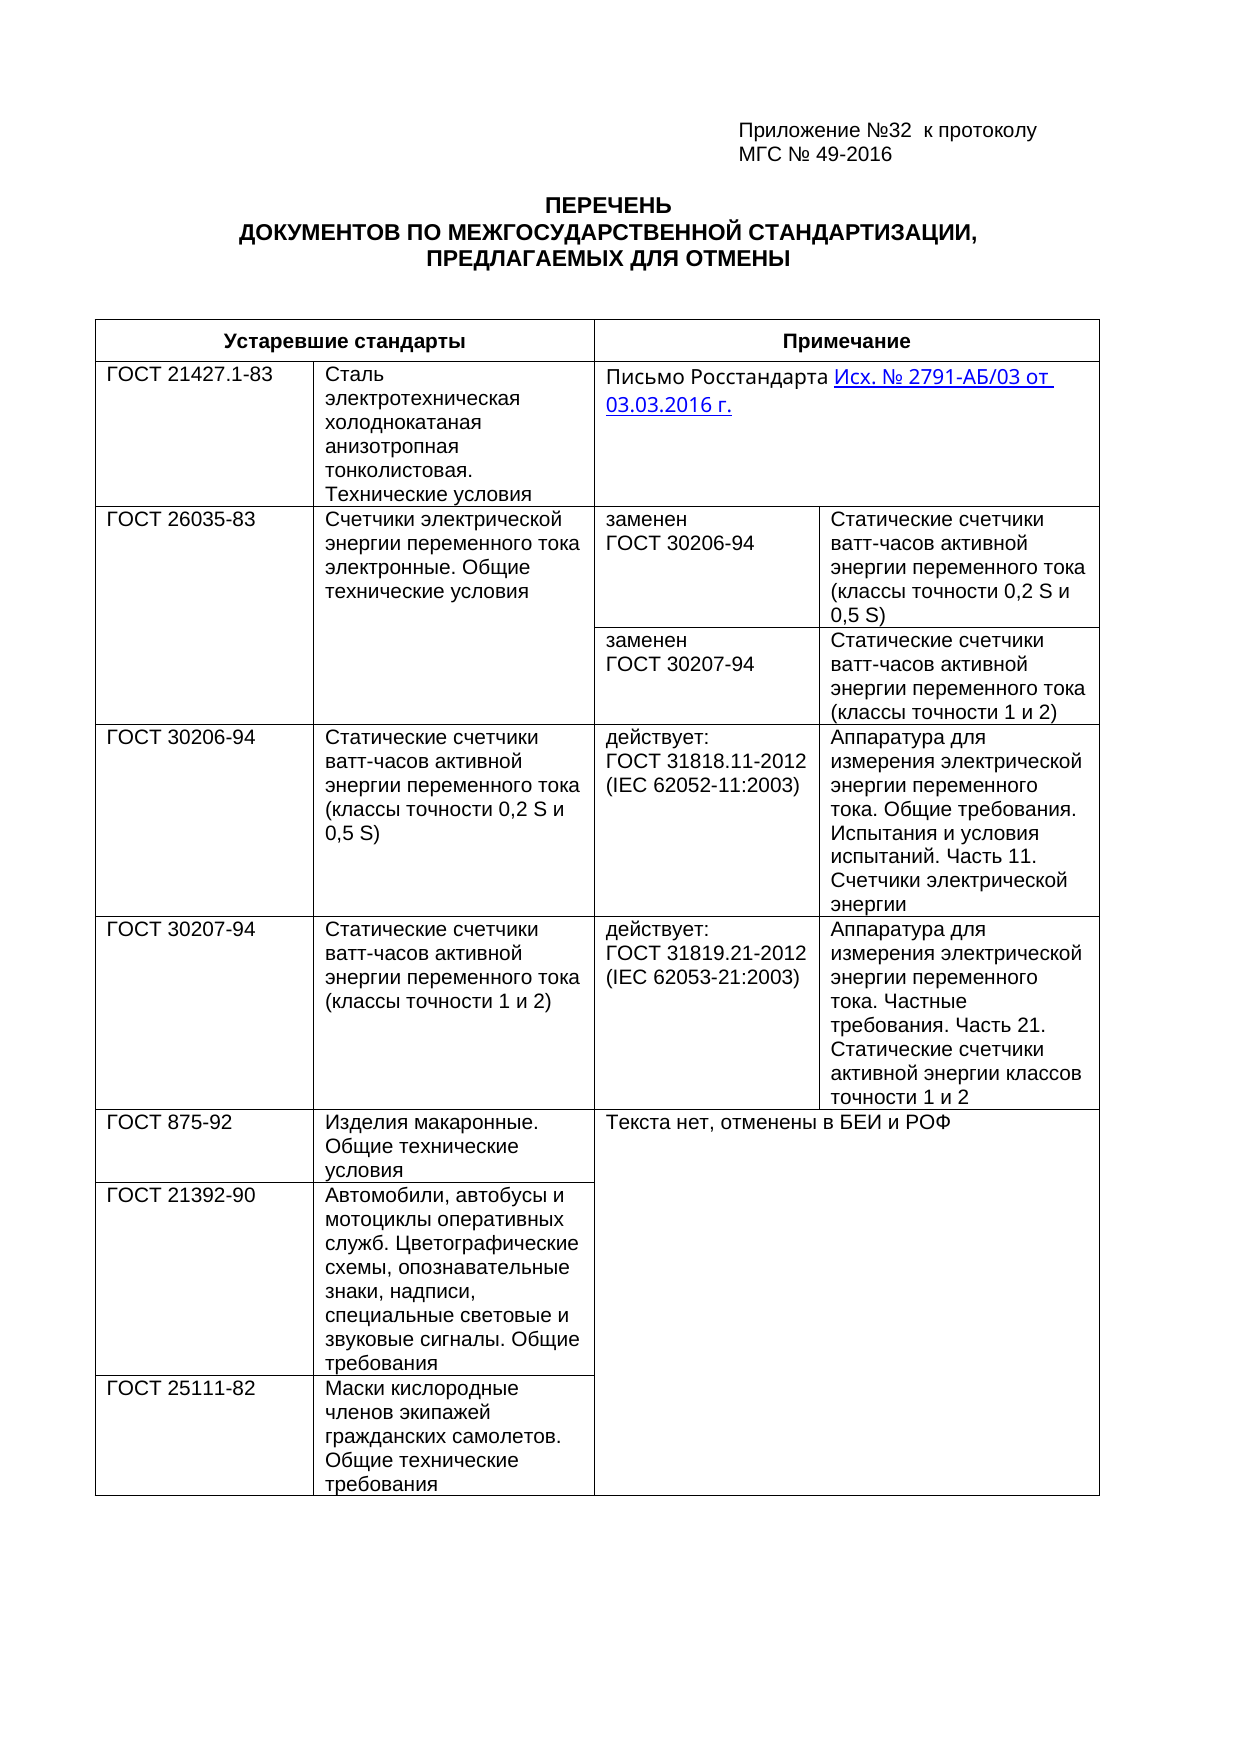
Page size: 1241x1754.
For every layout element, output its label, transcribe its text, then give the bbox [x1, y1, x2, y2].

table_cell Счетчики электрической энергии переменного тока электронные. Общие технические условия [314, 507, 594, 723]
table_cell Текста нет, отменены в БЕИ и РОФ [595, 1110, 1099, 1495]
text ПЕРЕЧЕНЬ [106, 192, 1110, 219]
table_cell действует: ГОСТ 31818.11-2012 (IEC 62052-11:2003) [595, 725, 819, 916]
table_cell Аппаратура для измерения электрической энергии переменного тока. Частные требования. Часть 21. Статические счетчики активной энергии классов точности 1 и 2 [820, 917, 1099, 1109]
table_cell заменен ГОСТ 30206-94 [595, 507, 819, 627]
table_cell ГОСТ 875-92 [96, 1110, 313, 1182]
table_cell ГОСТ 21427.1-83 [96, 362, 313, 506]
table_cell Сталь электротехническая холоднокатаная анизотропная тонколистовая. Технические условия [314, 362, 594, 506]
table_cell Статические счетчики ватт-часов активной энергии переменного тока (классы точности 1 и 2) [820, 628, 1099, 723]
table_cell Маски кислородные членов экипажей гражданских самолетов. Общие технические требования [314, 1376, 594, 1495]
table_cell ГОСТ 21392-90 [96, 1183, 313, 1374]
table_cell заменен ГОСТ 30207-94 [595, 628, 819, 723]
table_cell ГОСТ 30207-94 [96, 917, 313, 1109]
table_cell ГОСТ 26035-83 [96, 507, 313, 723]
table_cell ГОСТ 30206-94 [96, 725, 313, 916]
table_cell действует: ГОСТ 31819.21-2012 (IEC 62053-21:2003) [595, 917, 819, 1109]
text ПРЕДЛАГАЕМЫХ ДЛЯ ОТМЕНЫ [106, 245, 1110, 271]
table_cell Статические счетчики ватт-часов активной энергии переменного тока (классы точности 1 и 2) [314, 917, 594, 1109]
table_cell Автомобили, автобусы и мотоциклы оперативных служб. Цветографические схемы, опознавательные знаки, надписи, специальные световые и звуковые сигналы. Общие требования [314, 1183, 594, 1374]
text ДОКУМЕНТОВ ПО МЕЖГОСУДАРСТВЕННОЙ СТАНДАРТИЗАЦИИ, [106, 219, 1110, 245]
table_cell Письмо Росстандарта Исх. № 2791-АБ/03 от 03.03.2016 г. [595, 362, 1099, 506]
table_header Устаревшие стандарты [96, 320, 594, 361]
table_cell Изделия макаронные. Общие технические условия [314, 1110, 594, 1182]
table_cell Аппаратура для измерения электрической энергии переменного тока. Общие требования. Испытания и условия испытаний. Часть 11. Счетчики электрической энергии [820, 725, 1099, 916]
table_cell Статические счетчики ватт-часов активной энергии переменного тока (классы точности 0,2 S и 0,5 S) [820, 507, 1099, 627]
table_cell ГОСТ 25111-82 [96, 1376, 313, 1495]
table_header Примечание [595, 320, 1099, 361]
table_cell Статические счетчики ватт-часов активной энергии переменного тока (классы точности 0,2 S и 0,5 S) [314, 725, 594, 916]
